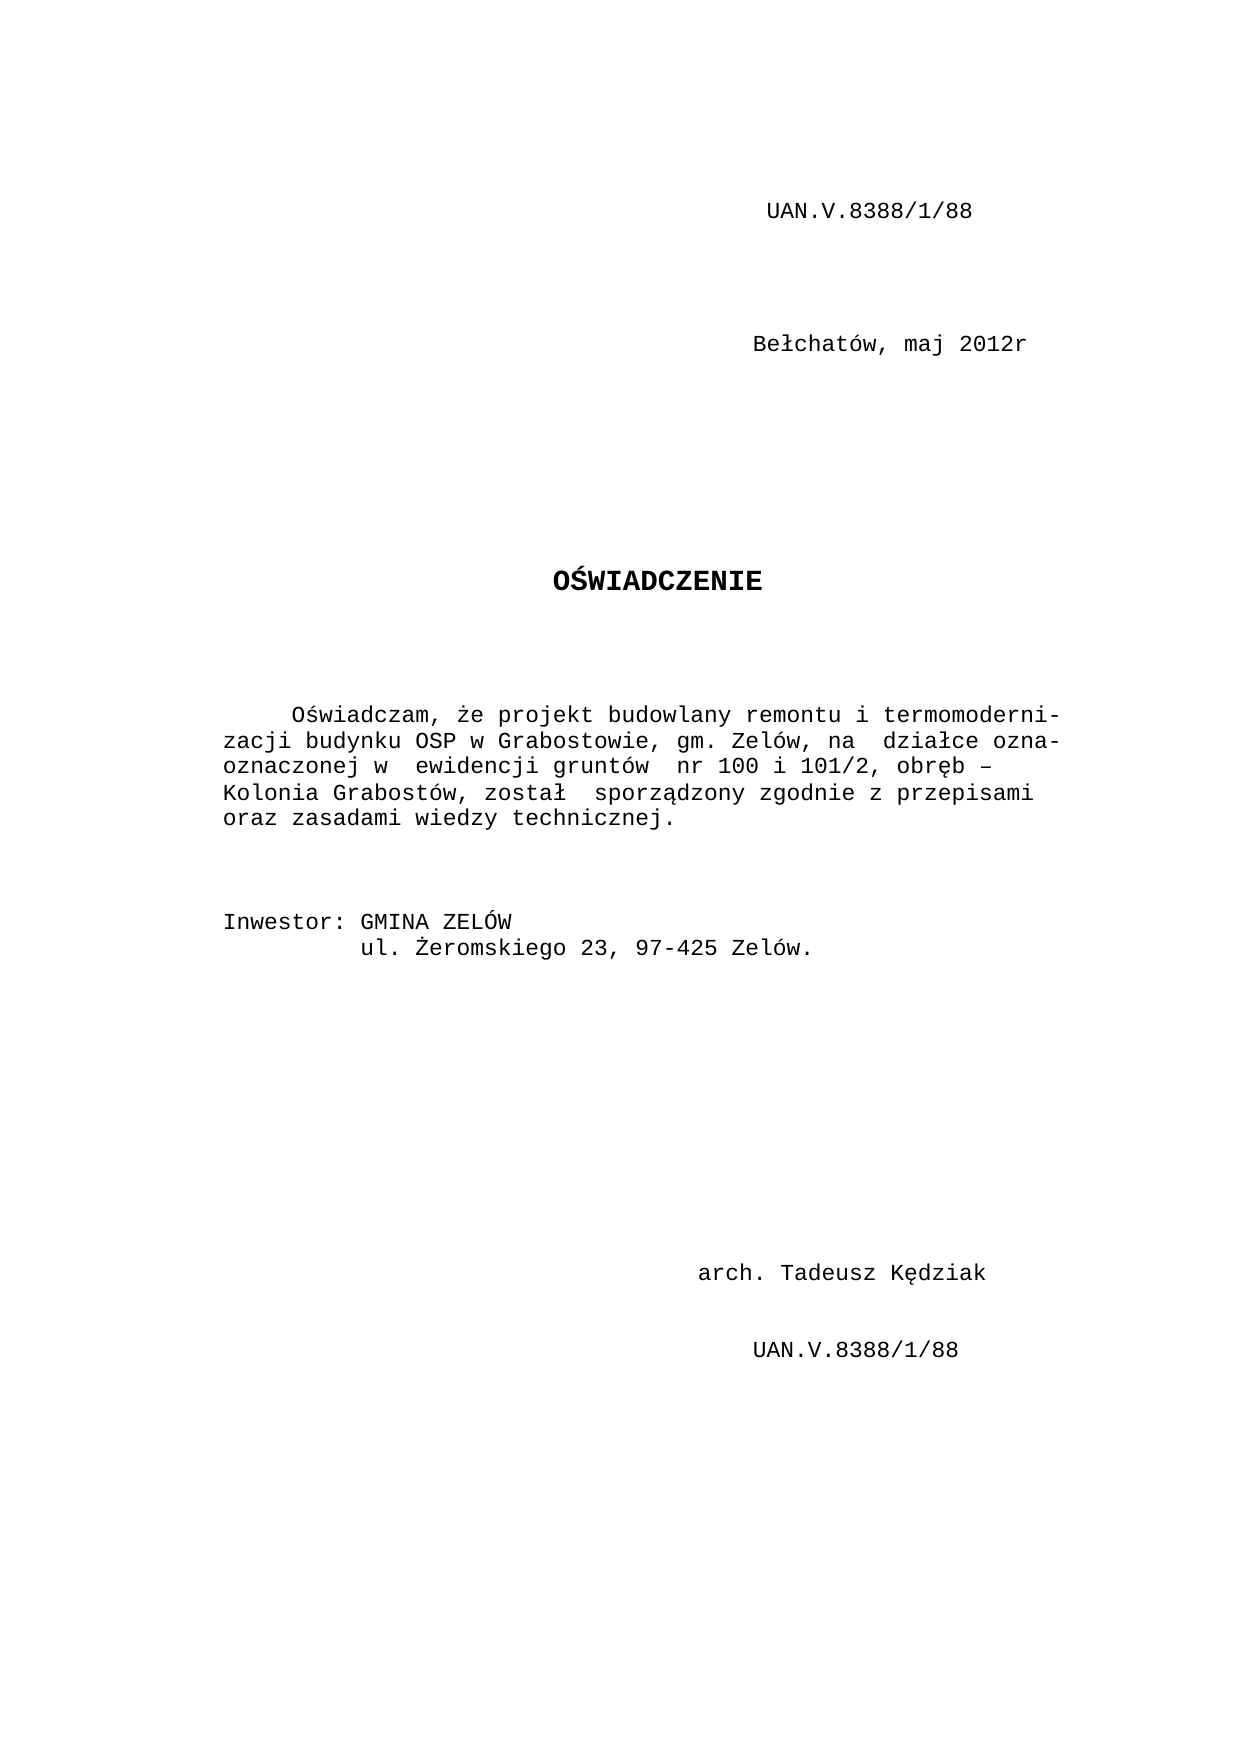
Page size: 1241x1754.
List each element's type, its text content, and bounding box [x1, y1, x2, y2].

text arch. Tadeusz Kędziak [148, 1261, 1093, 1287]
text Oświadczam, że projekt budowlany remontu i termomoderni- [223, 703, 1093, 729]
text Inwestor: GMINA ZELÓW [223, 911, 1093, 936]
text zacji budynku OSP w Grabostowie, gm. Zelów, na działce ozna- oznaczonej w ewidencji gruntów nr 100 i 101/2, obręb – Kolonia Grabostów, został sporządzony zgodnie z przepisami oraz zasadami wiedzy technicznej. [223, 729, 1093, 833]
text Bełchatów, maj 2012r [148, 332, 1093, 358]
text UAN.V.8388/1/88 [148, 199, 1093, 225]
text ul. Żeromskiego 23, 97-425 Zelów. [223, 936, 1093, 962]
subtitle OŚWIADCZENIE [223, 566, 1093, 599]
text UAN.V.8388/1/88 [148, 1339, 1093, 1365]
